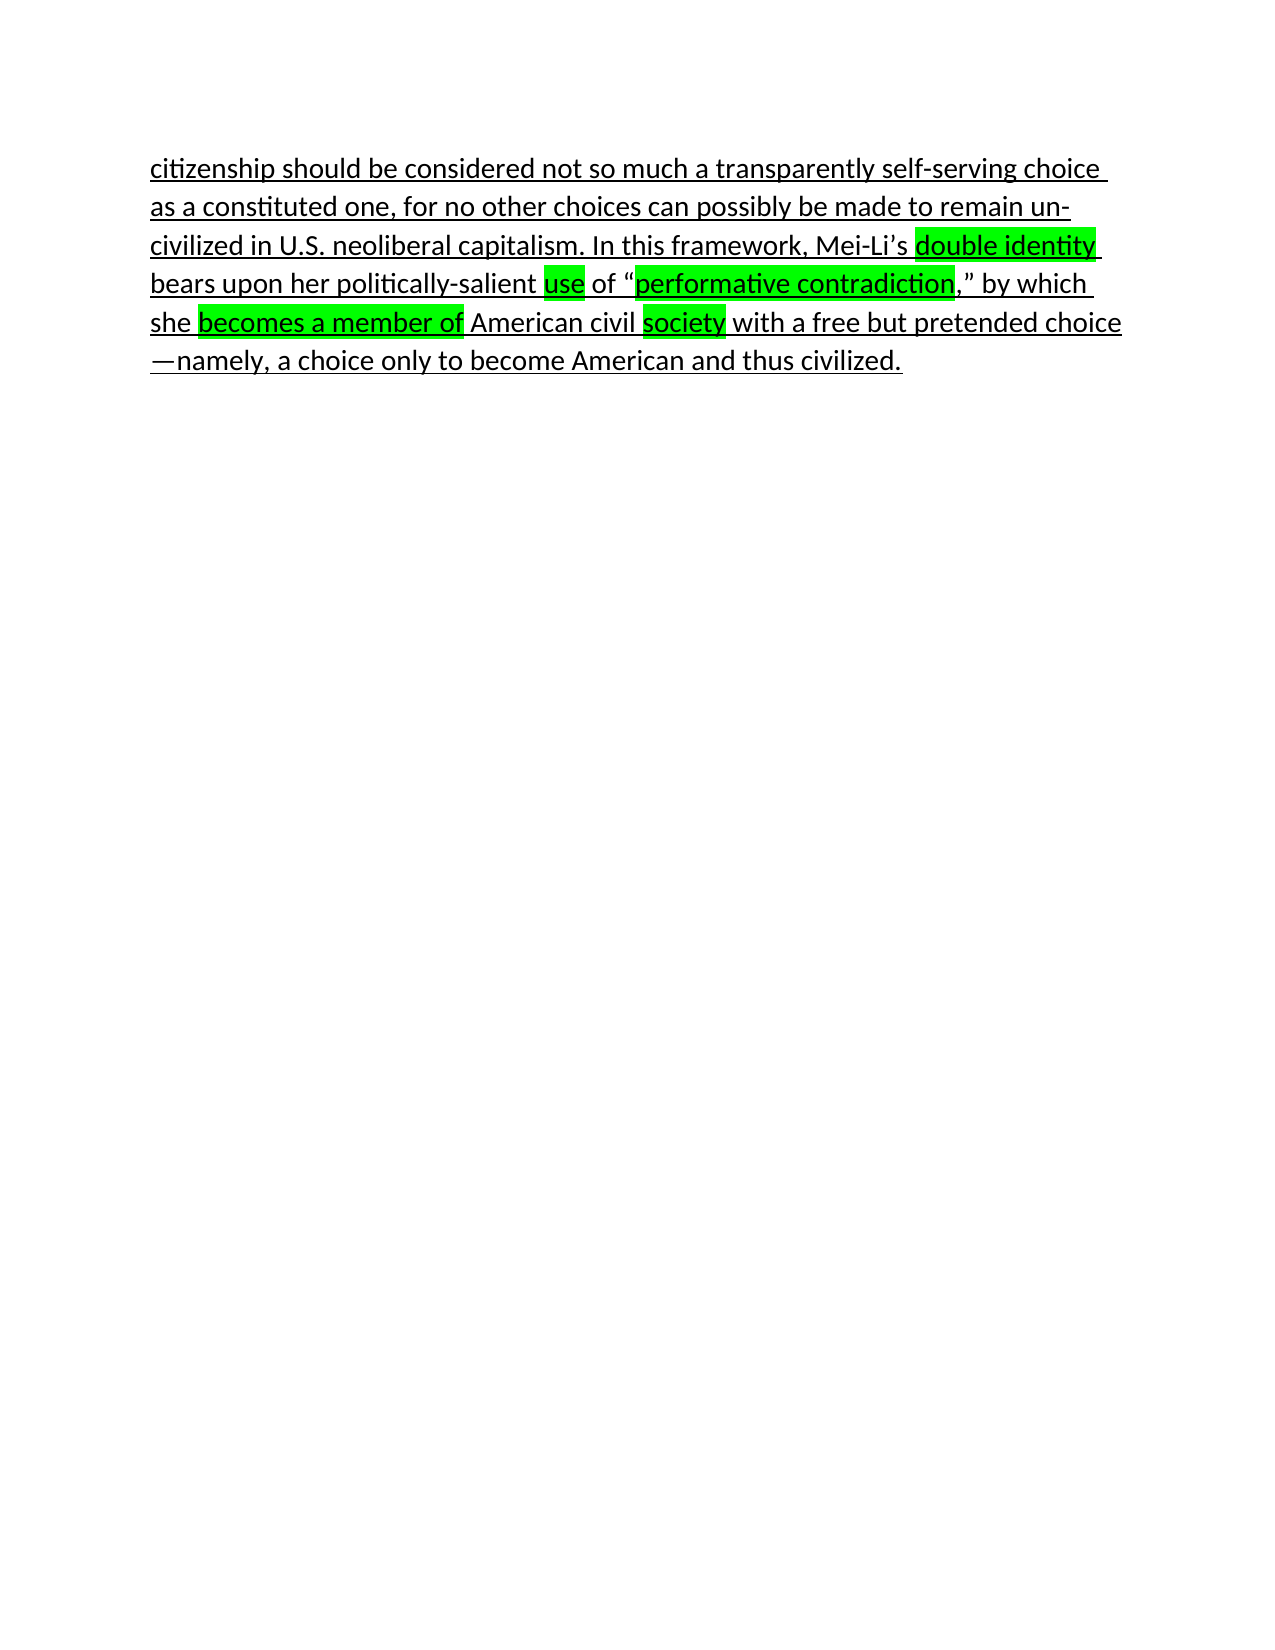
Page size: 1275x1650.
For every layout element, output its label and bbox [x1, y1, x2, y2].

text [150, 150, 1125, 378]
